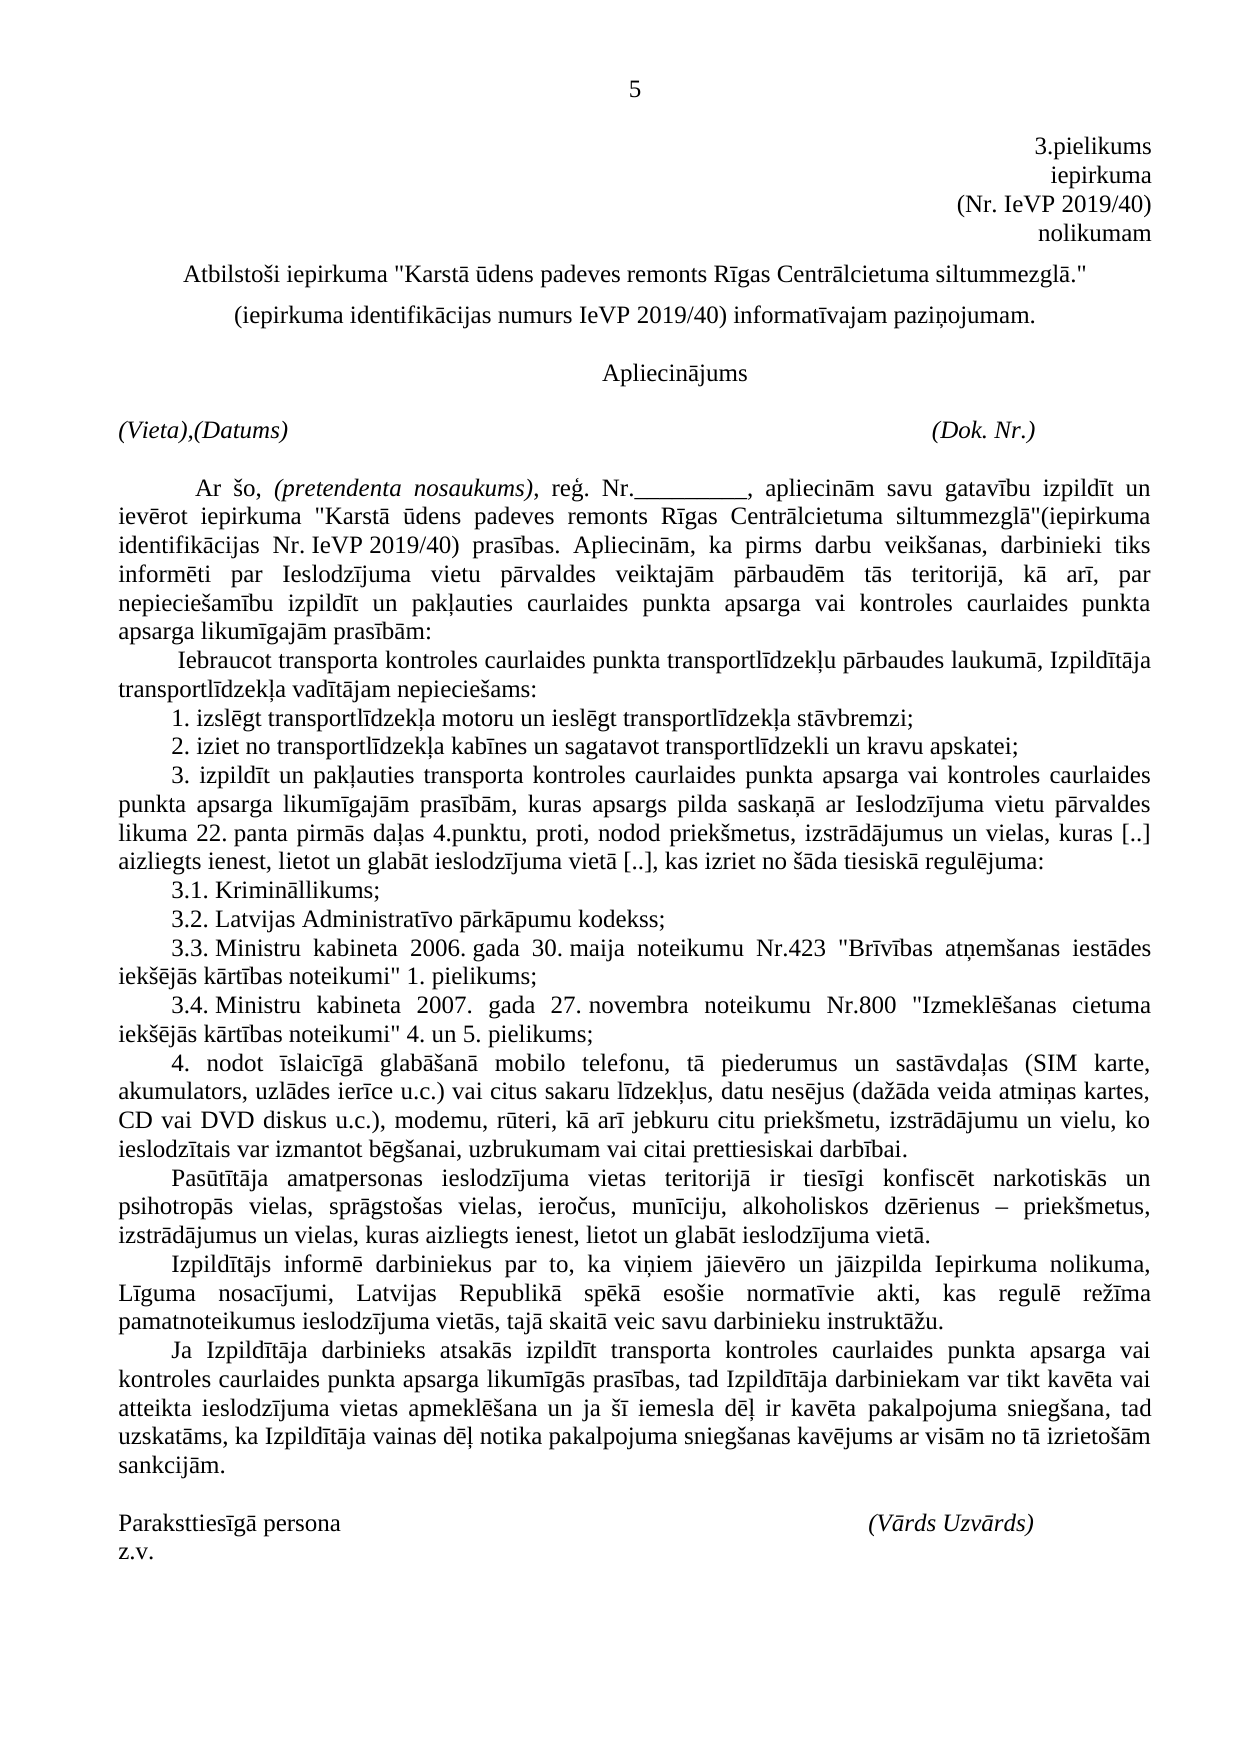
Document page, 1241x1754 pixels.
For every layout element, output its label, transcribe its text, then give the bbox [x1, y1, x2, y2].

text Ja Izpildītāja darbinieks atsakās izpildīt transporta kontroles caurlaides punkta apsarga vai kontroles caurlaides punkta apsarga likumīgās prasības, tad Izpildītāja darbiniekam var tikt kavēta vai atteikta ieslodzījuma vietas apmeklēšana un ja šī iemesla dēļ ir kavēta pakalpojuma sniegšana, tad uzskatāms, ka Izpildītāja vainas dēļ notika pakalpojuma sniegšanas kavējums ar visām no tā izrietošām sankcijām. [118, 1335, 1152, 1479]
text 3. izpildīt un pakļauties transporta kontroles caurlaides punkta apsarga vai kontroles caurlaides punkta apsarga likumīgajām prasībām, kuras apsargs pilda saskaņā ar Ieslodzījuma vietu pārvaldes likuma 22. panta pirmās daļas 4.punktu, proti, nodod priekšmetus, izstrādājumus un vielas, kuras [..] aizliegts ienest, lietot un glabāt ieslodzījuma vietā [..], kas izriet no šāda tiesiskā regulējuma: [118, 760, 1152, 875]
text Izpildītājs informē darbiniekus par to, ka viņiem jāievēro un jāizpilda Iepirkuma nolikuma, Līguma nosacījumi, Latvijas Republikā spēkā esošie normatīvie akti, kas regulē režīma pamatnoteikumus ieslodzījuma vietās, tajā skaitā veic savu darbinieku instruktāžu. [118, 1249, 1152, 1335]
text Paraksttiesīgā persona (Vārds Uzvārds) [118, 1508, 1231, 1536]
text (Nr. IeVP 2019/40) [118, 189, 1152, 218]
text (iepirkuma identifikācijas numurs IeVP 2019/40) informatīvajam paziņojumam. [118, 300, 1152, 329]
text 3.1. Krimināllikums; [118, 875, 1147, 904]
text Pasūtītāja amatpersonas ieslodzījuma vietas teritorijā ir tiesīgi konfiscēt narkotiskās un psihotropās vielas, sprāgstošas vielas, ieročus, munīciju, alkoholiskos dzērienus – priekšmetus, izstrādājumus un vielas, kuras aizliegts ienest, lietot un glabāt ieslodzījuma vietā. [118, 1163, 1152, 1249]
text iepirkuma [118, 160, 1152, 189]
text 3.2. Latvijas Administratīvo pārkāpumu kodekss; [118, 904, 1147, 933]
text z.v. [118, 1536, 1231, 1565]
text 4. nodot īslaicīgā glabāšanā mobilo telefonu, tā piederumus un sastāvdaļas (SIM karte, akumulators, uzlādes ierīce u.c.) vai citus sakaru līdzekļus, datu nesējus (dažāda veida atmiņas kartes, CD vai DVD diskus u.c.), modemu, rūteri, kā arī jebkuru citu priekšmetu, izstrādājumu un vielu, ko ieslodzītais var izmantot bēgšanai, uzbrukumam vai citai prettiesiskai darbībai. [118, 1048, 1152, 1163]
text Ar šo, (pretendenta nosaukums), reģ. Nr._________, apliecinām savu gatavību izpildīt un ievērot iepirkuma "Karstā ūdens padeves remonts Rīgas Centrālcietuma siltummezglā"(iepirkuma identifikācijas Nr. IeVP 2019/40) prasības. Apliecinām, ka pirms darbu veikšanas, darbinieki tiks informēti par Ieslodzījuma vietu pārvaldes veiktajām pārbaudēm tās teritorijā, kā arī, par nepieciešamību izpildīt un pakļauties caurlaides punkta apsarga vai kontroles caurlaides punkta apsarga likumīgajām prasībām: [118, 473, 1152, 645]
text 3.4. Ministru kabineta 2007. gada 27. novembra noteikumu Nr.800 "Izmeklēšanas cietuma iekšējās kārtības noteikumi" 4. un 5. pielikums; [118, 990, 1152, 1048]
text 3.pielikums [118, 131, 1152, 160]
text 3.3. Ministru kabineta 2006. gada 30. maija noteikumu Nr.423 "Brīvības atņemšanas iestādes iekšējās kārtības noteikumi" 1. pielikums; [118, 933, 1152, 990]
text (Vieta),(Datums) (Dok. Nr.) [118, 415, 1231, 444]
text 1. izslēgt transportlīdzekļa motoru un ieslēgt transportlīdzekļa stāvbremzi; [118, 703, 1147, 731]
text 2. iziet no transportlīdzekļa kabīnes un sagatavot transportlīdzekli un kravu apskatei; [118, 731, 1147, 760]
text nolikumam [118, 218, 1152, 246]
text Iebraucot transporta kontroles caurlaides punkta transportlīdzekļu pārbaudes laukumā, Izpildītāja transportlīdzekļa vadītājam nepieciešams: [118, 645, 1152, 703]
text Apliecinājums [118, 358, 1231, 386]
text Atbilstoši iepirkuma "Karstā ūdens padeves remonts Rīgas Centrālcietuma siltummezglā." [118, 259, 1152, 288]
